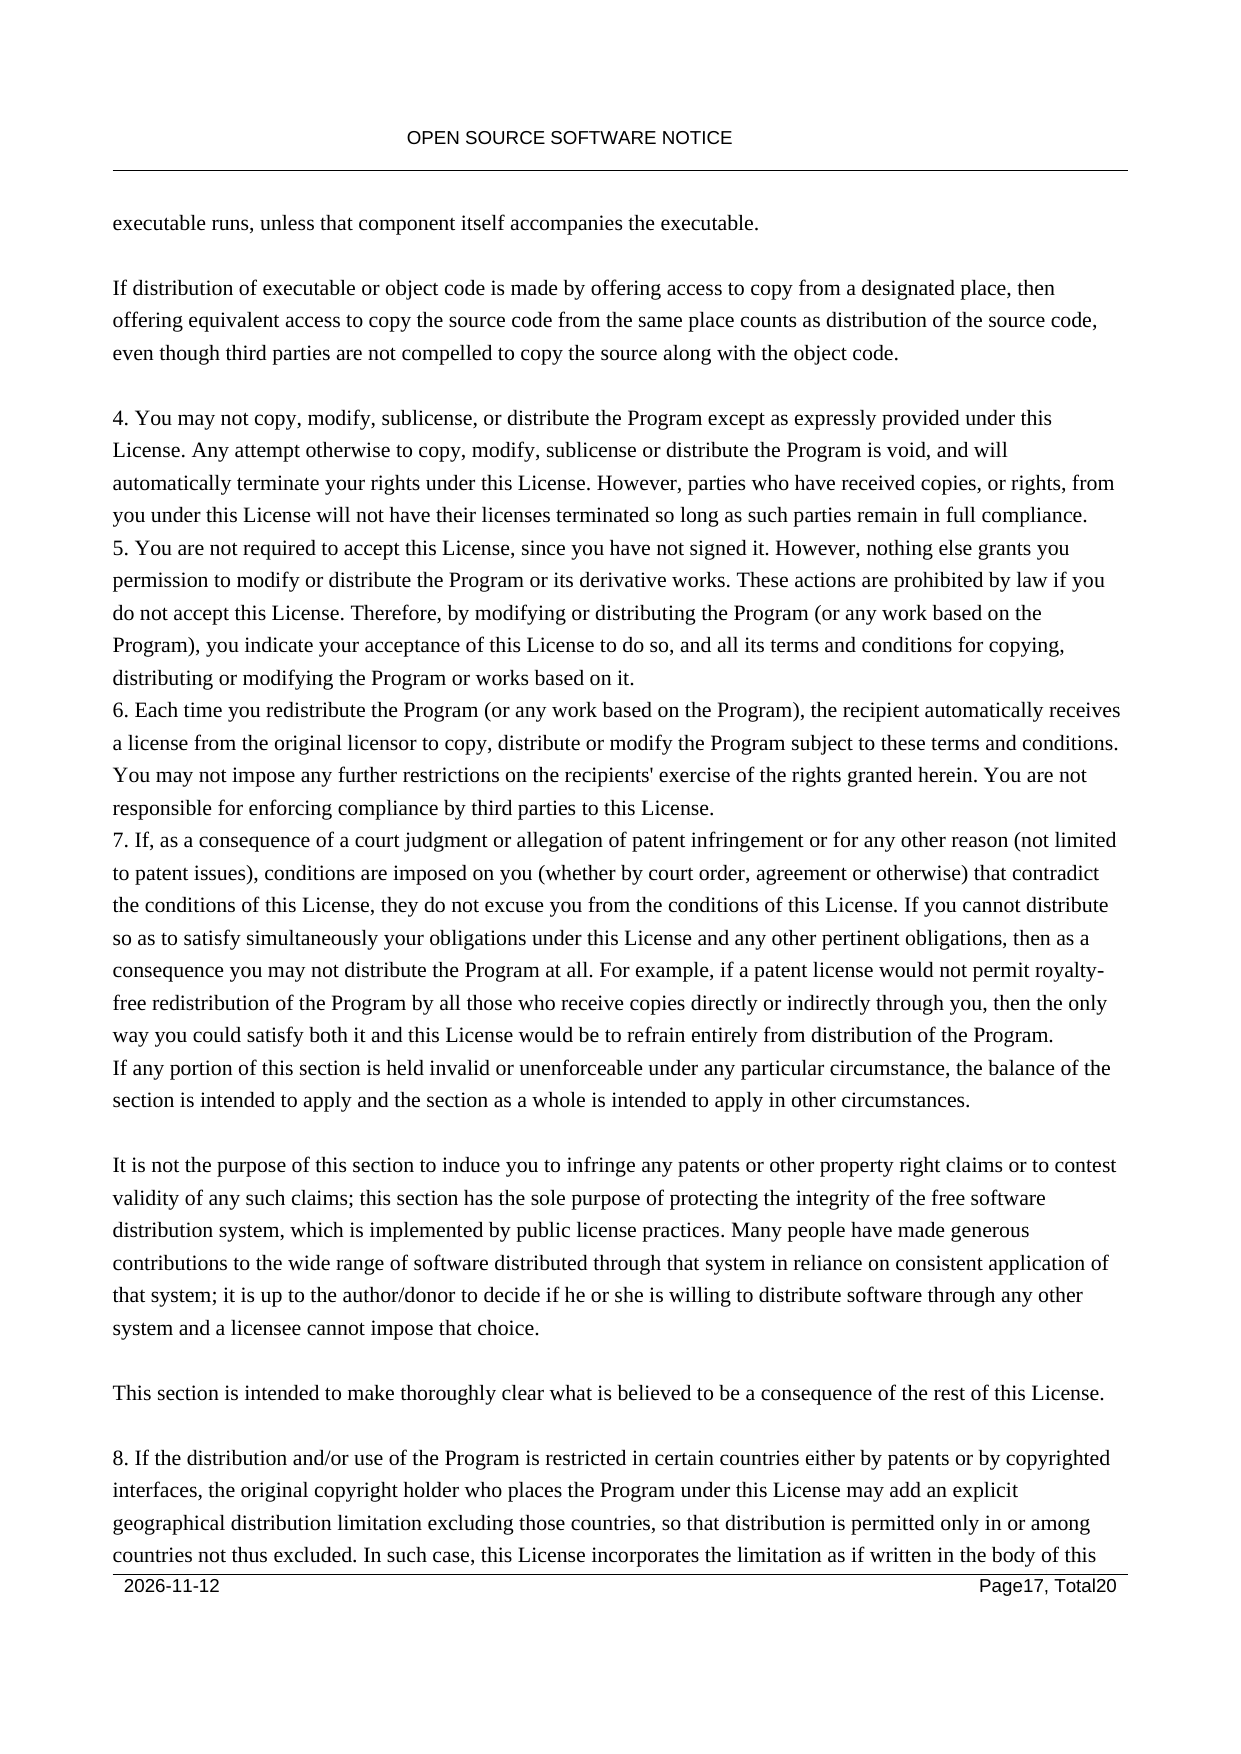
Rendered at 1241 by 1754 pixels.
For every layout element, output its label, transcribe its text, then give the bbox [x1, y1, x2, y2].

text If any portion of this section is held invalid or unenforceable under any particular circumstance, the balance of the section is intended to apply and the section as a whole is intended to apply in other circumstances. [112, 1051, 1128, 1116]
text This section is intended to make thoroughly clear what is believed to be a consequence of the rest of this License. [112, 1376, 1128, 1409]
text It is not the purpose of this section to induce you to infringe any patents or other property right claims or to contest validity of any such claims; this section has the sole purpose of protecting the integrity of the free software distribution system, which is implemented by public license practices. Many people have made generous contributions to the wide range of software distributed through that system in reliance on consistent application of that system; it is up to the author/donor to decide if he or she is willing to distribute software through any other system and a licensee cannot impose that choice. [112, 1149, 1128, 1344]
text 4. You may not copy, modify, sublicense, or distribute the Program except as expressly provided under this License. Any attempt otherwise to copy, modify, sublicense or distribute the Program is void, and will automatically terminate your rights under this License. However, parties who have received copies, or rights, from you under this License will not have their licenses terminated so long as such parties remain in full compliance. [112, 401, 1128, 531]
text If distribution of executable or object code is made by offering access to copy from a designated place, then offering equivalent access to copy the source code from the same place counts as distribution of the source code, even though third parties are not compelled to copy the source along with the object code. [112, 271, 1128, 369]
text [112, 1441, 1128, 1571]
text 7. If, as a consequence of a court judgment or allegation of patent infringement or for any other reason (not limited to patent issues), conditions are imposed on you (whether by court order, agreement or otherwise) that contradict the conditions of this License, they do not excuse you from the conditions of this License. If you cannot distribute so as to satisfy simultaneously your obligations under this License and any other pertinent obligations, then as a consequence you may not distribute the Program at all. For example, if a patent license would not permit royalty-free redistribution of the Program by all those who receive copies directly or indirectly through you, then the only way you could satisfy both it and this License would be to refrain entirely from distribution of the Program. [112, 824, 1128, 1051]
text 5. You are not required to accept this License, since you have not signed it. However, nothing else grants you permission to modify or distribute the Program or its derivative works. These actions are prohibited by law if you do not accept this License. Therefore, by modifying or distributing the Program (or any work based on the Program), you indicate your acceptance of this License to do so, and all its terms and conditions for copying, distributing or modifying the Program or works based on it. [112, 531, 1128, 694]
text 6. Each time you redistribute the Program (or any work based on the Program), the recipient automatically receives a license from the original licensor to copy, distribute or modify the Program subject to these terms and conditions. You may not impose any further restrictions on the recipients' exercise of the rights granted herein. You are not responsible for enforcing compliance by third parties to this License. [112, 694, 1128, 824]
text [112, 206, 1128, 239]
